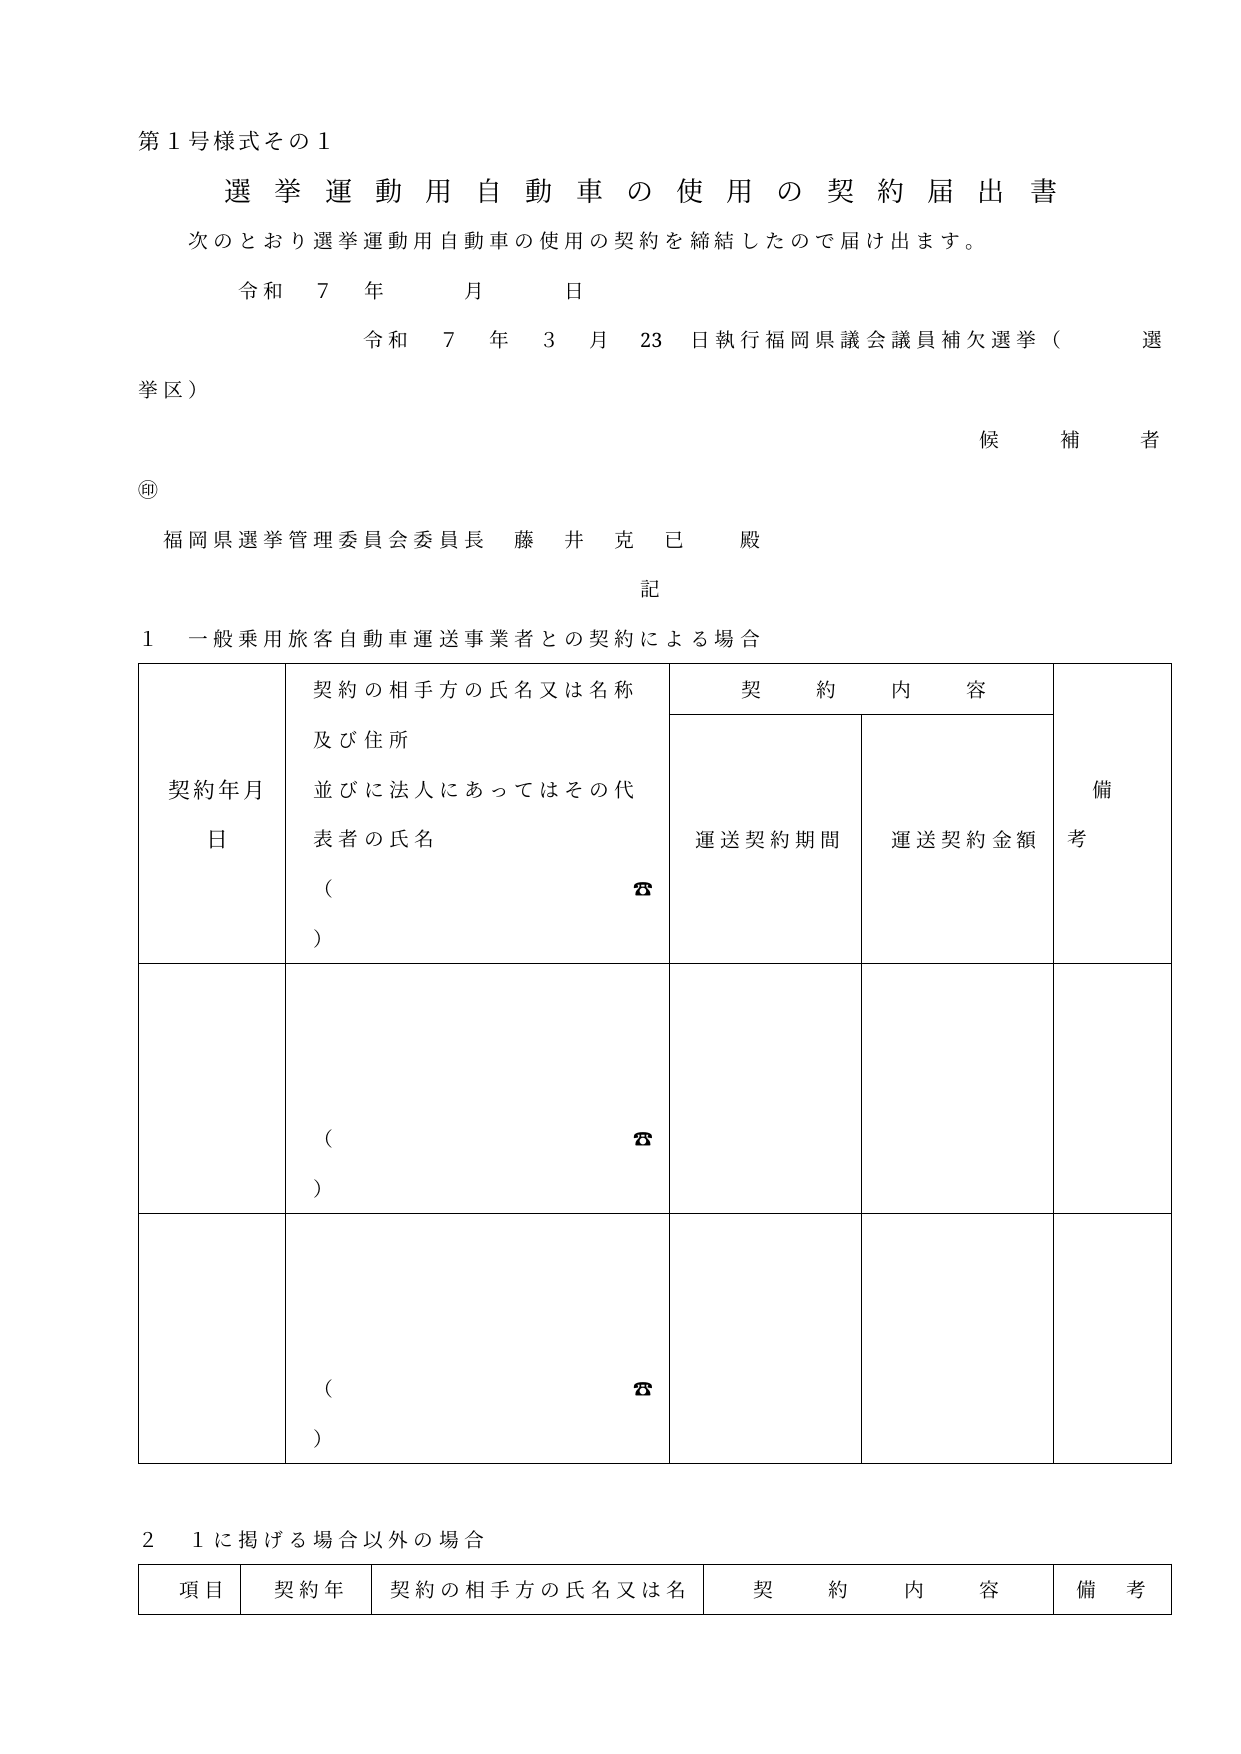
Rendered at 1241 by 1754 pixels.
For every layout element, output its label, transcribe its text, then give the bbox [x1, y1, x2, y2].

table_cell 運送契約金額 [862, 715, 1053, 963]
table_header 項目 区分 [139, 1565, 240, 1614]
table_cell [1054, 1214, 1171, 1463]
text 令和 ７ 年 月 日 [138, 265, 1167, 314]
table_cell [862, 964, 1053, 1213]
text 候 補 者 ㊞ [138, 414, 1167, 514]
table_cell [862, 1214, 1053, 1463]
text 選挙運動用自動車の使用の契約届出書 [138, 165, 1167, 215]
table_cell [1054, 964, 1171, 1213]
table_cell [139, 964, 285, 1213]
table_cell [139, 1214, 285, 1463]
text 福岡県選挙管理委員会委員長 藤 井 克 已 殿 [138, 514, 1167, 563]
table_header 契約年月日 [139, 664, 285, 963]
table_cell [670, 964, 861, 1213]
table_cell （☎ ） [286, 1214, 669, 1463]
text 第１号様式その１ [138, 115, 1167, 165]
table_cell [670, 1214, 861, 1463]
table_header 契 約 内 容 [704, 1565, 1053, 1614]
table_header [372, 1565, 703, 1614]
text 記 [138, 563, 1167, 613]
table_cell 運送契約期間 [670, 715, 861, 963]
text 令和 ７ 年 ３ 月 23 日執行福岡県議会議員補欠選挙（ 選挙区） [138, 314, 1167, 414]
table_header 備 考 [1054, 664, 1171, 963]
table_header 備 考 [1054, 1565, 1171, 1614]
text ２ １に掲げる場合以外の場合 [138, 1514, 1167, 1563]
text １ 一般乗用旅客自動車運送事業者との契約による場合 [138, 613, 1167, 663]
table_header 契約年月日 [241, 1565, 371, 1614]
table_header 契約の相手方の氏名又は名称及び住所 並びに法人にあってはその代表者の氏名 （☎ ） [286, 664, 669, 963]
table_header 契 約 内 容 [670, 664, 1053, 714]
text 次のとおり選挙運動用自動車の使用の契約を締結したので届け出ます。 [138, 215, 1167, 265]
table_cell （☎ ） [286, 964, 669, 1213]
